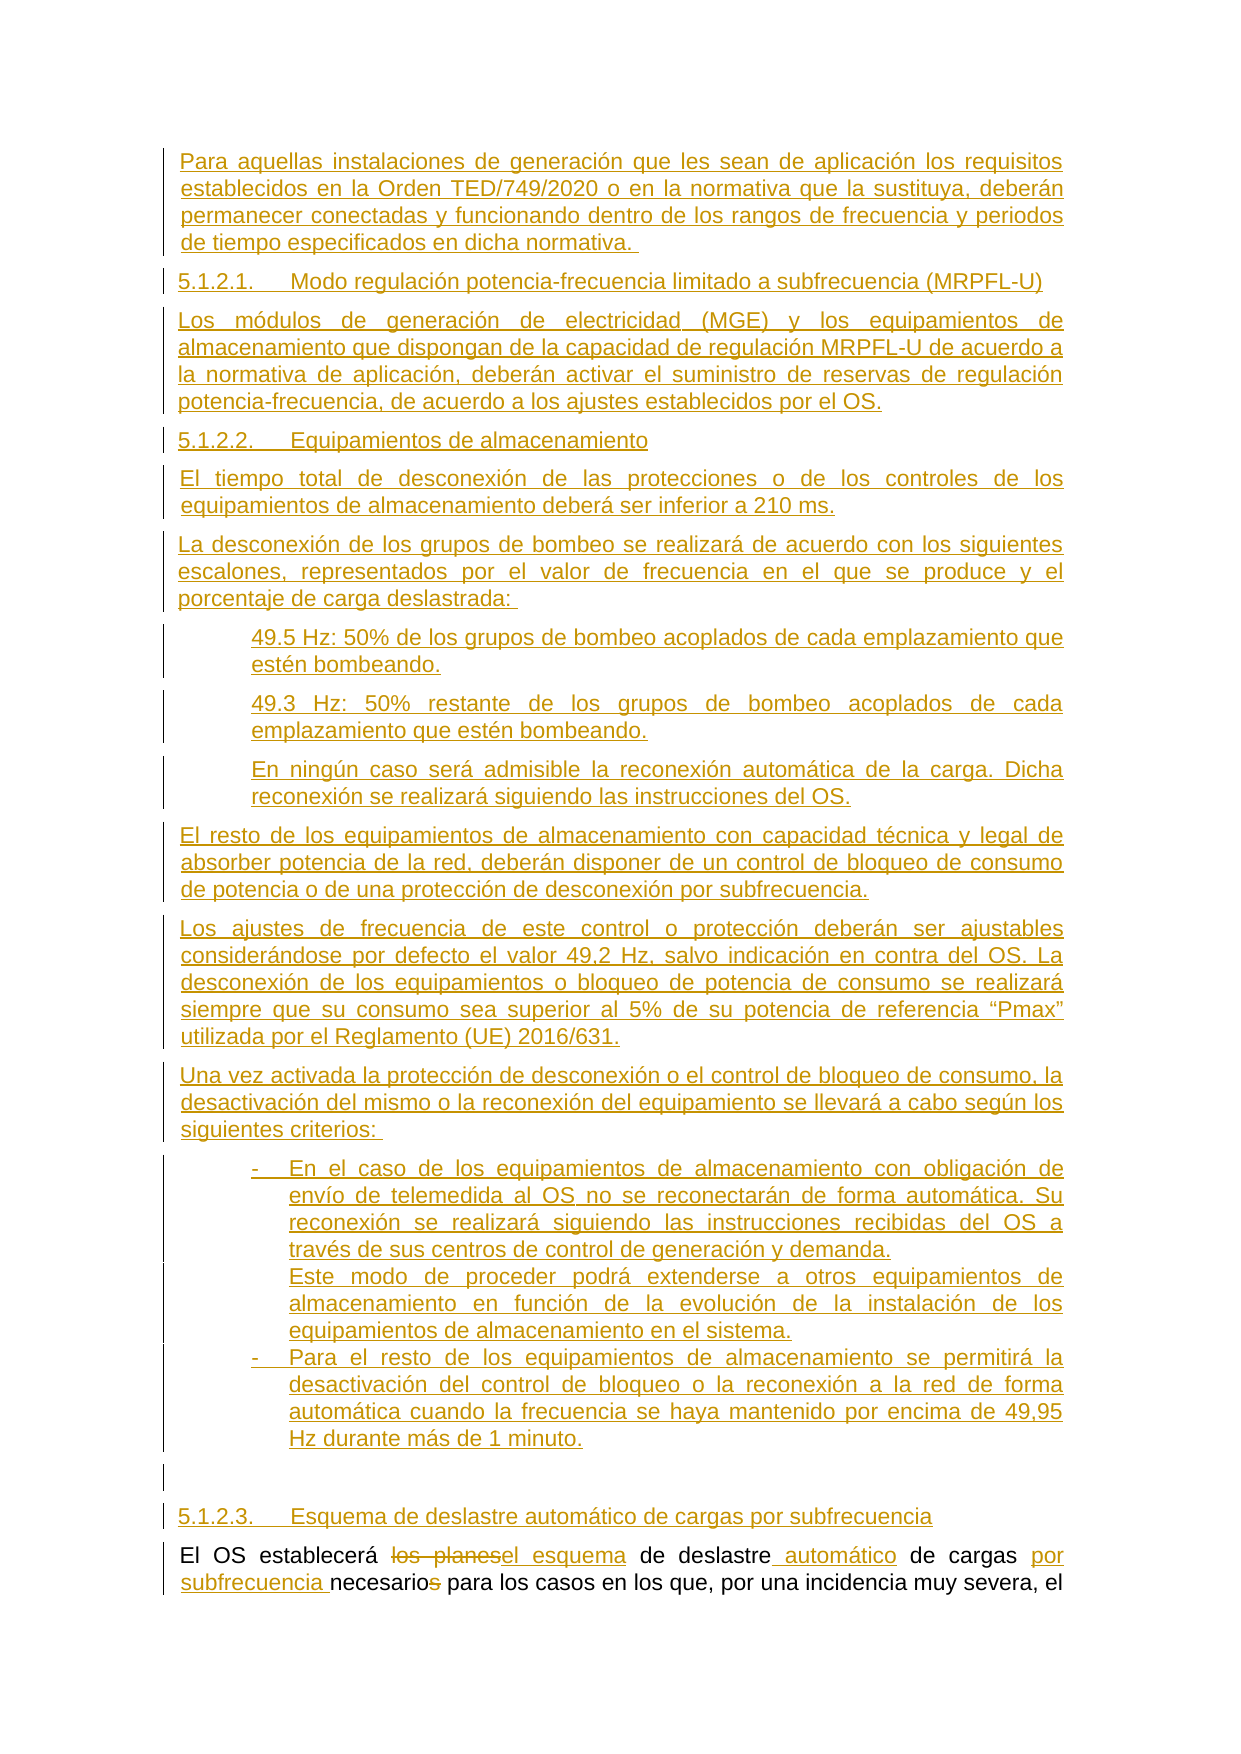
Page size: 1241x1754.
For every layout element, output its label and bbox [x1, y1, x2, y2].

text [179, 1542, 1064, 1595]
